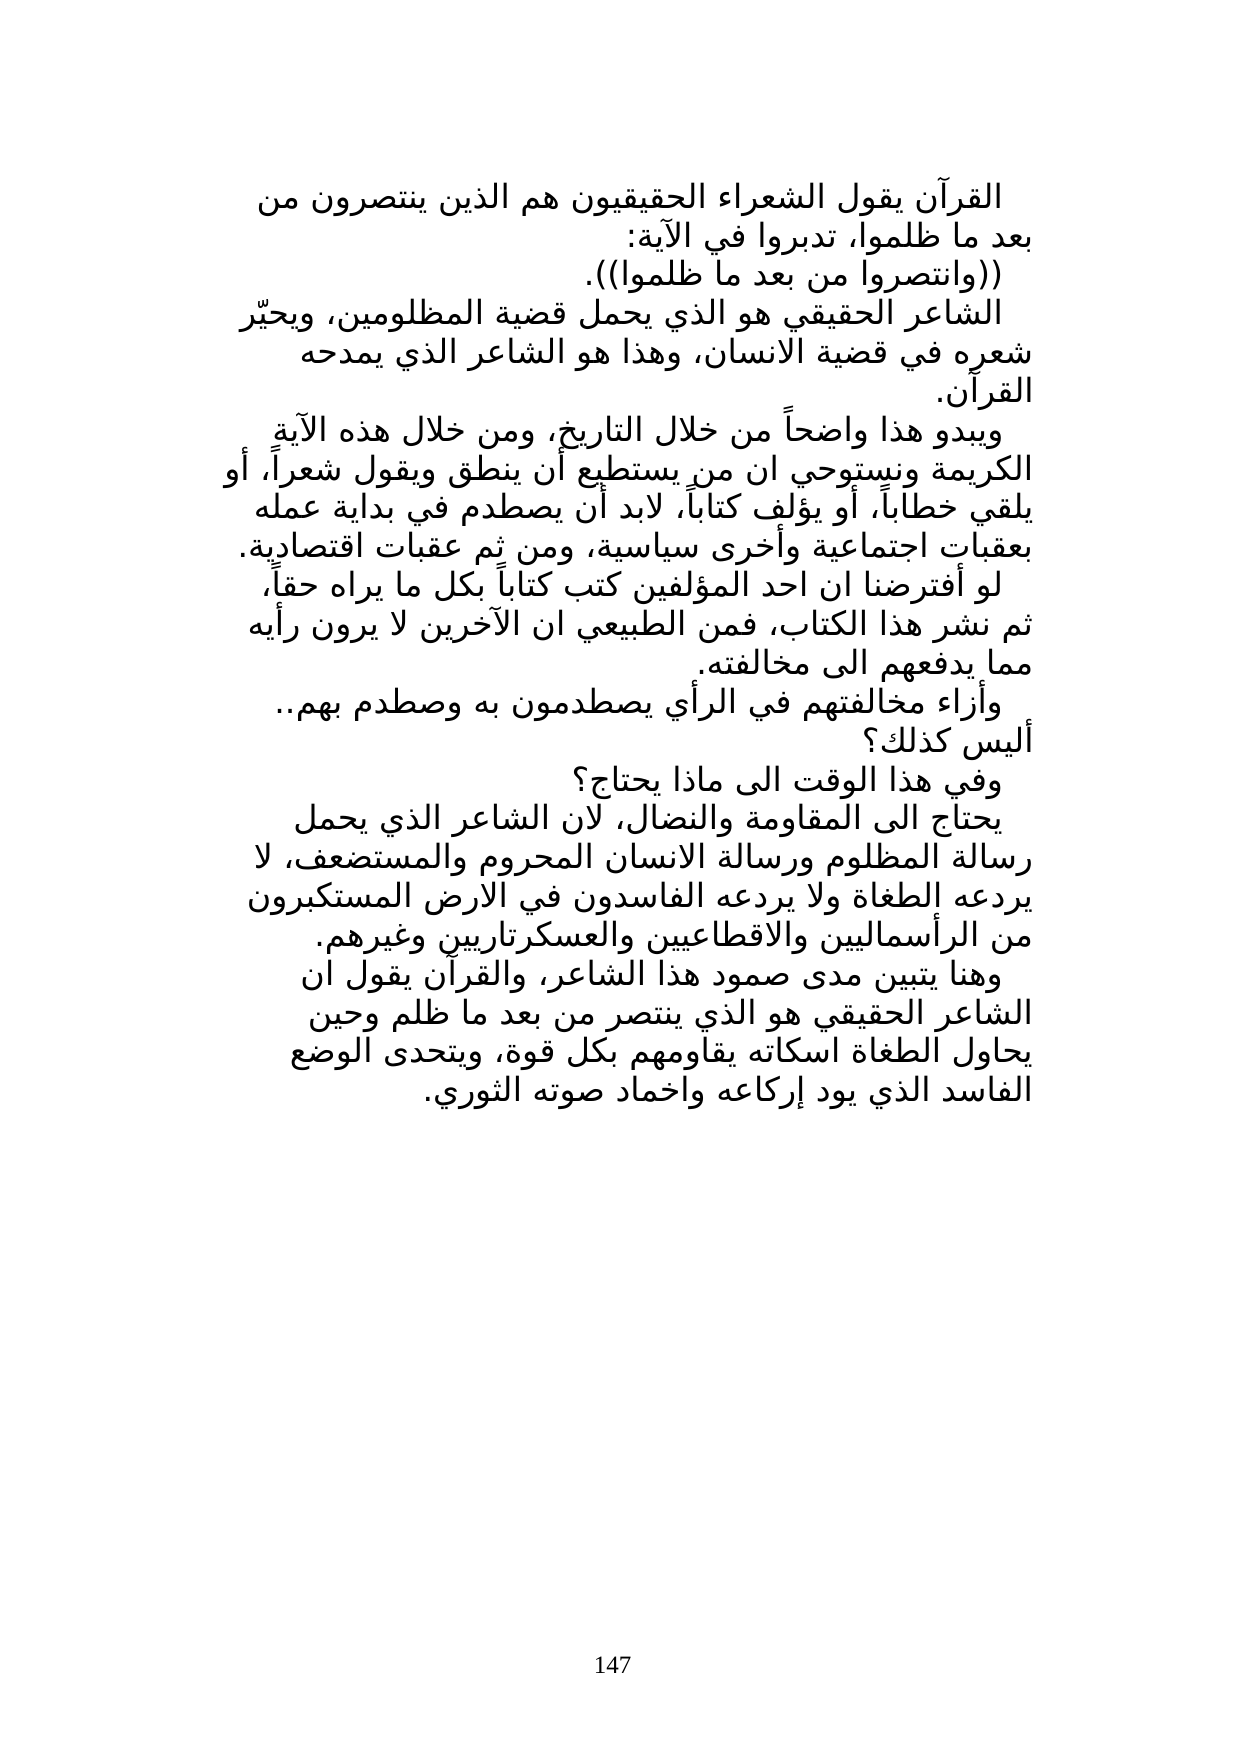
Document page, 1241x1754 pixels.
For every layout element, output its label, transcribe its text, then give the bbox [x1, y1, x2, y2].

text الشاعر الحقيقي هو الذي يحمل قضية المظلومين، ويحيّر شعره في قضية الانسان، وهذا هو الشاعر الذي يمدحه القرآن. [222, 294, 1033, 410]
text يحتاج الى المقاومة والنضال، لان الشاعر الذي يحمل رسالة المظلوم ورسالة الانسان المحروم والمستضعف، لا يردعه الطغاة ولا يردعه الفاسدون في الارض المستكبرون من الرأسماليين والاقطاعيين والعسكرتاريين وغيرهم. [222, 799, 1033, 954]
text وهنا يتبين مدى صمود هذا الشاعر، والقرآن يقول ان الشاعر الحقيقي هو الذي ينتصر من بعد ما ظلم وحين يحاول الطغاة اسكاته يقاومهم بكل قوة، ويتحدى الوضع الفاسد الذي يود إركاعه واخماد صوته الثوري. [222, 954, 1033, 1110]
text ((وانتصروا من بعد ما ظلموا)). [222, 255, 1033, 294]
text لو أفترضنا ان احد المؤلفين كتب كتاباً بكل ما يراه حقاً، ثم نشر هذا الكتاب، فمن الطبيعي ان الآخرين لا يرون رأيه مما يدفعهم الى مخالفته. [222, 566, 1033, 682]
text ويبدو هذا واضحاً من خلال التاريخ، ومن خلال هذه الآية الكريمة ونستوحي ان من يستطيع أن ينطق ويقول شعراً، أو يلقي خطاباً، أو يؤلف كتاباً، لابد أن يصطدم في بداية عمله بعقبات اجتماعية وأخرى سياسية، ومن ثم عقبات اقتصادية. [222, 410, 1033, 566]
text القرآن يقول الشعراء الحقيقيون هم الذين ينتصرون من بعد ما ظلموا، تدبروا في الآية: [222, 177, 1033, 255]
text وأزاء مخالفتهم في الرأي يصطدمون به وصطدم بهم.. أليس كذلك؟ [222, 682, 1033, 760]
text وفي هذا الوقت الى ماذا يحتاج؟ [222, 760, 1033, 799]
